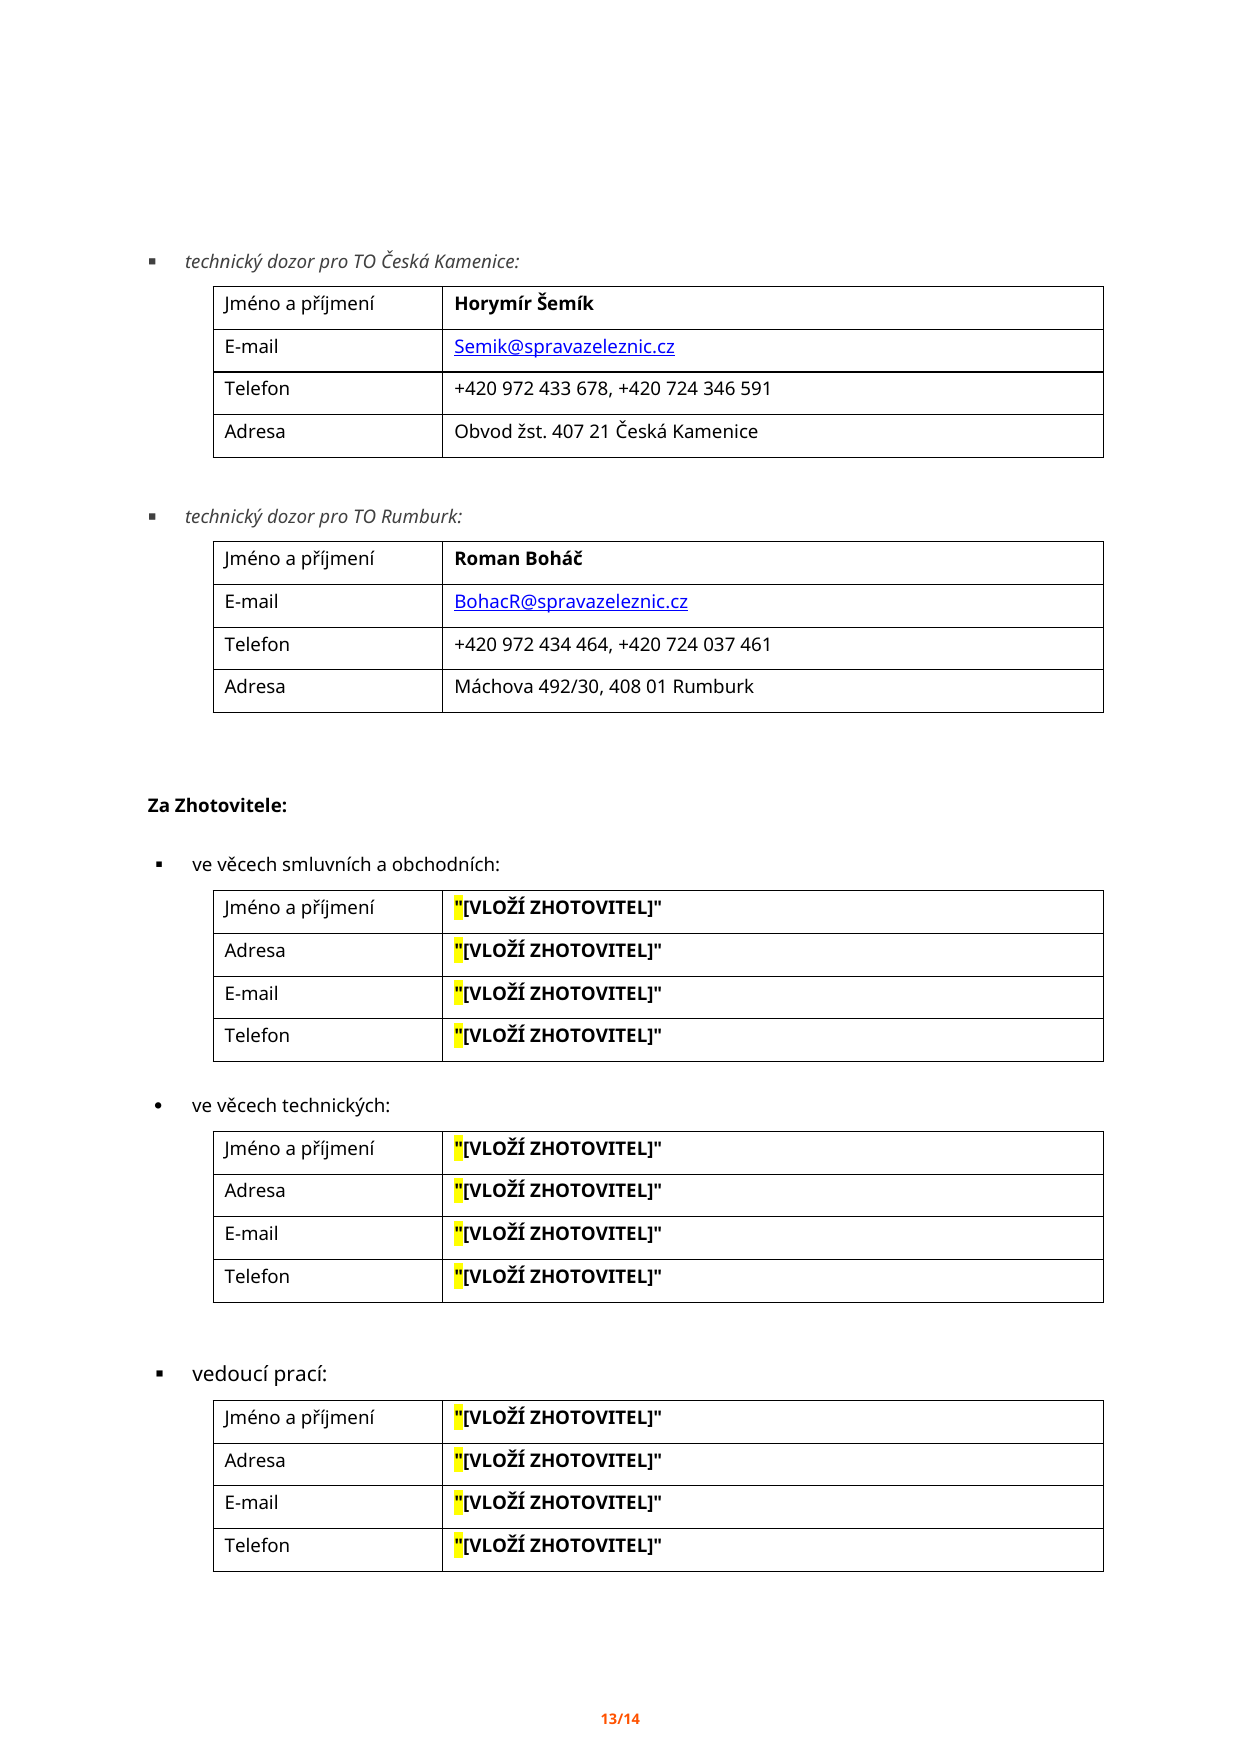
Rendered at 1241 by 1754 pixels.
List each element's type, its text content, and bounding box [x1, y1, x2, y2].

table_cell Semik@spravazeleznic.cz [443, 330, 1103, 371]
table_header Horymír Šemík [443, 287, 1103, 329]
table_cell Adresa [214, 1444, 442, 1485]
table_cell [443, 1260, 1103, 1302]
table_cell Adresa [214, 670, 442, 712]
table_cell [443, 1444, 1103, 1485]
table_cell +420 972 434 464, +420 724 037 461 [443, 628, 1103, 669]
table_cell E-mail [214, 330, 442, 371]
table_cell [443, 1486, 1103, 1528]
table_cell Telefon [214, 373, 442, 414]
table_cell +420 972 433 678, +420 724 346 591 [443, 373, 1103, 414]
table_header Jméno a příjmení [214, 891, 442, 933]
table_cell [443, 977, 1103, 1018]
table_cell E-mail [214, 977, 442, 1018]
list ve věcech technických: [155, 1087, 1093, 1118]
table_cell Telefon [214, 1260, 442, 1302]
table_header [443, 891, 1103, 933]
table_header Jméno a příjmení [214, 287, 442, 329]
table_cell [443, 1217, 1103, 1259]
table_cell Obvod žst. 407 21 Česká Kamenice [443, 415, 1103, 457]
table_cell Adresa [214, 1175, 442, 1216]
table_cell Telefon [214, 1529, 442, 1571]
table_header [443, 1401, 1103, 1443]
list technický dozor pro TO Rumburk: [148, 499, 1093, 529]
list vedoucí prací: [154, 1356, 1093, 1387]
table_cell [443, 934, 1103, 976]
table_header Jméno a příjmení [214, 1401, 442, 1443]
table_cell E-mail [214, 1486, 442, 1528]
table_header Jméno a příjmení [214, 1132, 442, 1173]
table_cell Telefon [214, 628, 442, 669]
list ve věcech smluvních a obchodních: [154, 846, 1093, 878]
list technický dozor pro TO Česká Kamenice: [148, 244, 1093, 273]
table_cell E-mail [214, 1217, 442, 1259]
table_cell [443, 1019, 1103, 1061]
table_cell [443, 1175, 1103, 1216]
table_cell [443, 1529, 1103, 1571]
table_cell Adresa [214, 934, 442, 976]
table_header [443, 1132, 1103, 1173]
table_cell E-mail [214, 585, 442, 627]
table_cell Máchova 492/30, 408 01 Rumburk [443, 670, 1103, 712]
table_cell BohacR@spravazeleznic.cz [443, 585, 1103, 627]
text Za Zhotovitele: [148, 792, 1093, 818]
table_cell Telefon [214, 1019, 442, 1061]
table_header Roman Boháč [443, 542, 1103, 584]
table_cell Adresa [214, 415, 442, 457]
table_header Jméno a příjmení [214, 542, 442, 584]
